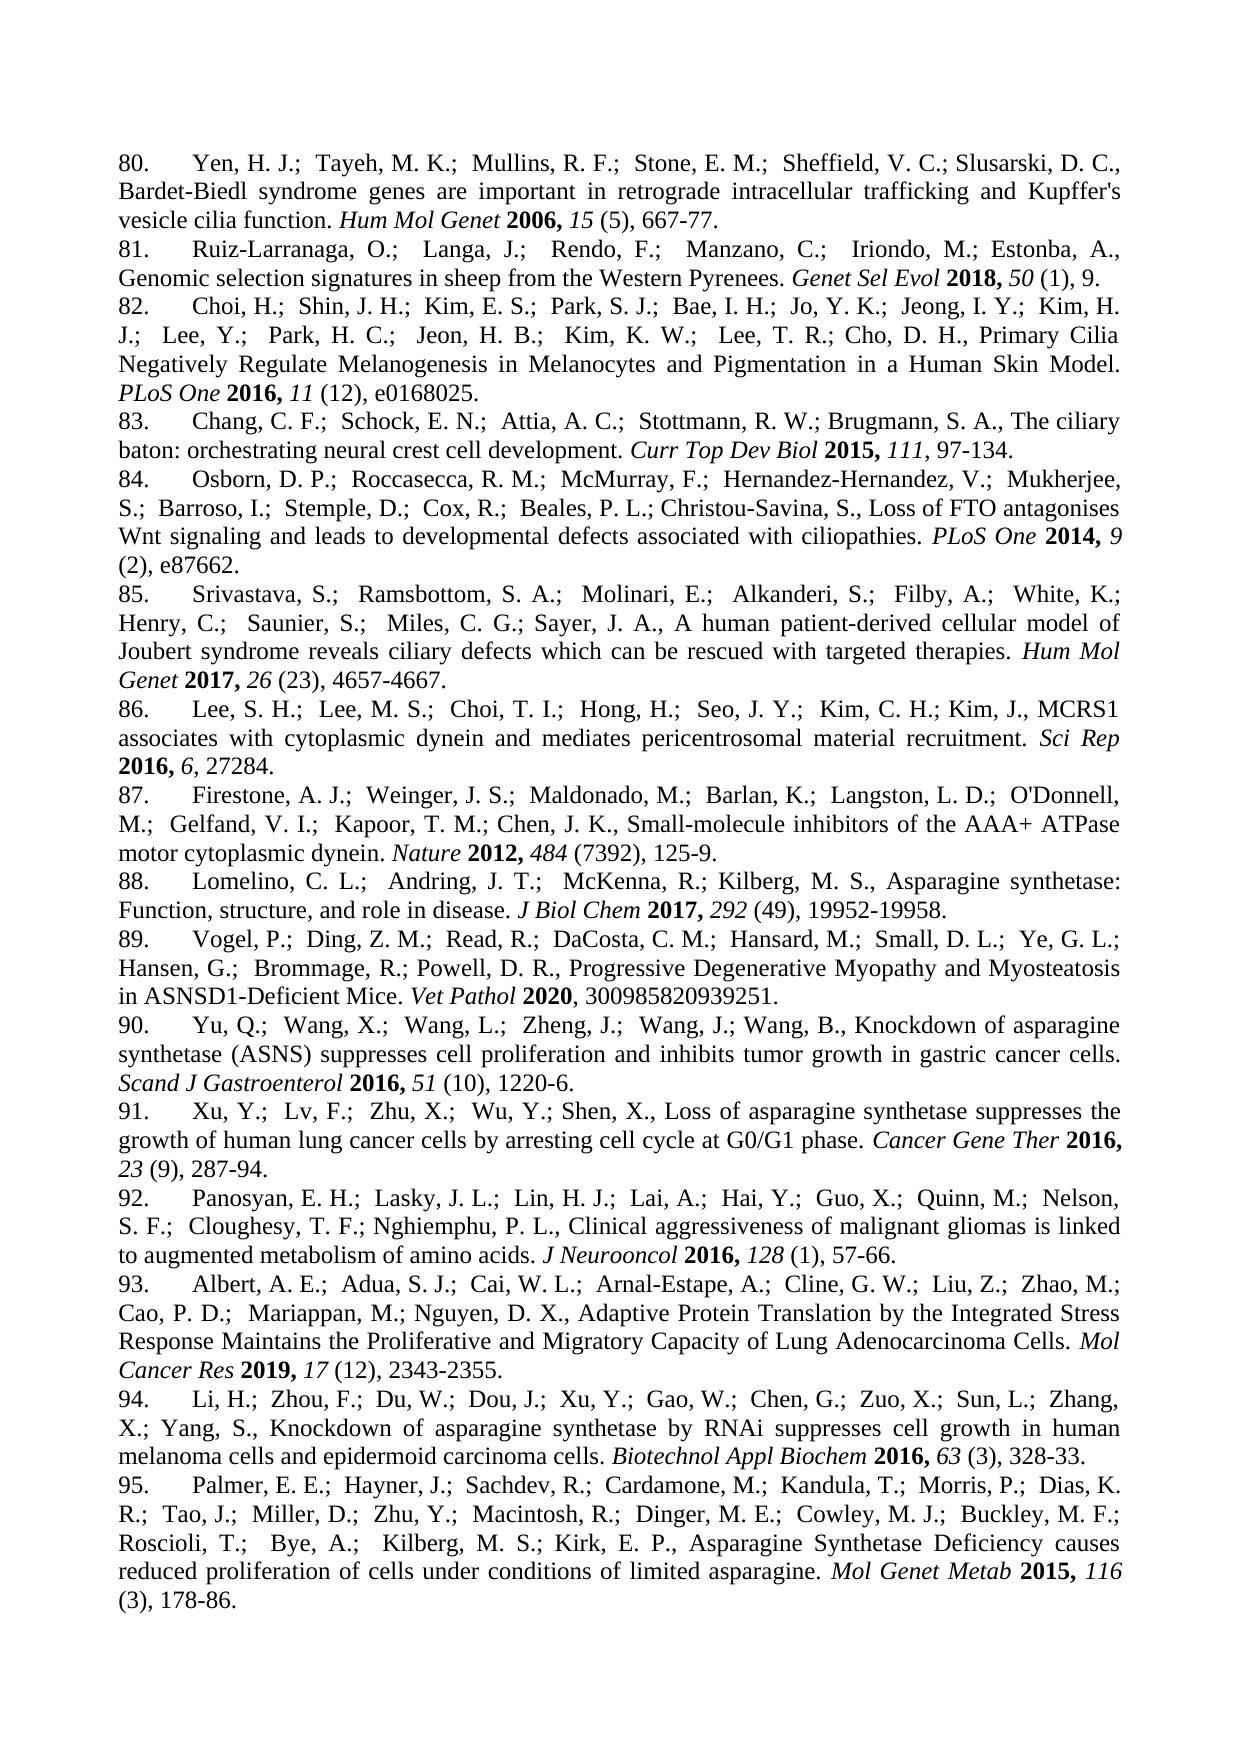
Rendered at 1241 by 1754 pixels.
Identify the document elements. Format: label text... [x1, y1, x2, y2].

text 83. Chang, C. F.; Schock, E. N.; Attia, A. C.; Stottmann, R. W.; Brugmann, S. A., The ciliary baton: orchestrating neural crest cell development. Curr Top Dev Biol 2015, 111, 97-134. [118, 406, 1122, 464]
text 90. Yu, Q.; Wang, X.; Wang, L.; Zheng, J.; Wang, J.; Wang, B., Knockdown of asparagine synthetase (ASNS) suppresses cell proliferation and inhibits tumor growth in gastric cancer cells. Scand J Gastroenterol 2016, 51 (10), 1220-6. [118, 1010, 1122, 1096]
text 85. Srivastava, S.; Ramsbottom, S. A.; Molinari, E.; Alkanderi, S.; Filby, A.; White, K.; Henry, C.; Saunier, S.; Miles, C. G.; Sayer, J. A., A human patient-derived cellular model of Joubert syndrome reveals ciliary defects which can be rescued with targeted therapies. Hum Mol Genet 2017, 26 (23), 4657-4667. [118, 579, 1122, 694]
text 95. Palmer, E. E.; Hayner, J.; Sachdev, R.; Cardamone, M.; Kandula, T.; Morris, P.; Dias, K. R.; Tao, J.; Miller, D.; Zhu, Y.; Macintosh, R.; Dinger, M. E.; Cowley, M. J.; Buckley, M. F.; Roscioli, T.; Bye, A.; Kilberg, M. S.; Kirk, E. P., Asparagine Synthetase Deficiency causes reduced proliferation of cells under conditions of limited asparagine. Mol Genet Metab 2015, 116 (3), 178-86. [118, 1470, 1122, 1614]
text 80. Yen, H. J.; Tayeh, M. K.; Mullins, R. F.; Stone, E. M.; Sheffield, V. C.; Slusarski, D. C., Bardet-Biedl syndrome genes are important in retrograde intracellular trafficking and Kupffer's vesicle cilia function. Hum Mol Genet 2006, 15 (5), 667-77. [118, 148, 1122, 234]
text 84. Osborn, D. P.; Roccasecca, R. M.; McMurray, F.; Hernandez-Hernandez, V.; Mukherjee, S.; Barroso, I.; Stemple, D.; Cox, R.; Beales, P. L.; Christou-Savina, S., Loss of FTO antagonises Wnt signaling and leads to developmental defects associated with ciliopathies. PLoS One 2014, 9 (2), e87662. [118, 464, 1122, 579]
text 81. Ruiz-Larranaga, O.; Langa, J.; Rendo, F.; Manzano, C.; Iriondo, M.; Estonba, A., Genomic selection signatures in sheep from the Western Pyrenees. Genet Sel Evol 2018, 50 (1), 9. [118, 234, 1122, 291]
text 87. Firestone, A. J.; Weinger, J. S.; Maldonado, M.; Barlan, K.; Langston, L. D.; O'Donnell, M.; Gelfand, V. I.; Kapoor, T. M.; Chen, J. K., Small-molecule inhibitors of the AAA+ ATPase motor cytoplasmic dynein. Nature 2012, 484 (7392), 125-9. [118, 780, 1122, 866]
text 92. Panosyan, E. H.; Lasky, J. L.; Lin, H. J.; Lai, A.; Hai, Y.; Guo, X.; Quinn, M.; Nelson, S. F.; Cloughesy, T. F.; Nghiemphu, P. L., Clinical aggressiveness of malignant gliomas is linked to augmented metabolism of amino acids. J Neurooncol 2016, 128 (1), 57-66. [118, 1183, 1122, 1269]
text 86. Lee, S. H.; Lee, M. S.; Choi, T. I.; Hong, H.; Seo, J. Y.; Kim, C. H.; Kim, J., MCRS1 associates with cytoplasmic dynein and mediates pericentrosomal material recruitment. Sci Rep 2016, 6, 27284. [118, 694, 1122, 780]
text 93. Albert, A. E.; Adua, S. J.; Cai, W. L.; Arnal-Estape, A.; Cline, G. W.; Liu, Z.; Zhao, M.; Cao, P. D.; Mariappan, M.; Nguyen, D. X., Adaptive Protein Translation by the Integrated Stress Response Maintains the Proliferative and Migratory Capacity of Lung Adenocarcinoma Cells. Mol Cancer Res 2019, 17 (12), 2343-2355. [118, 1269, 1122, 1384]
text 88. Lomelino, C. L.; Andring, J. T.; McKenna, R.; Kilberg, M. S., Asparagine synthetase: Function, structure, and role in disease. J Biol Chem 2017, 292 (49), 19952-19958. [118, 866, 1122, 924]
text 82. Choi, H.; Shin, J. H.; Kim, E. S.; Park, S. J.; Bae, I. H.; Jo, Y. K.; Jeong, I. Y.; Kim, H. J.; Lee, Y.; Park, H. C.; Jeon, H. B.; Kim, K. W.; Lee, T. R.; Cho, D. H., Primary Cilia Negatively Regulate Melanogenesis in Melanocytes and Pigmentation in a Human Skin Model. PLoS One 2016, 11 (12), e0168025. [118, 291, 1122, 406]
text 91. Xu, Y.; Lv, F.; Zhu, X.; Wu, Y.; Shen, X., Loss of asparagine synthetase suppresses the growth of human lung cancer cells by arresting cell cycle at G0/G1 phase. Cancer Gene Ther 2016, 23 (9), 287-94. [118, 1096, 1122, 1183]
text 89. Vogel, P.; Ding, Z. M.; Read, R.; DaCosta, C. M.; Hansard, M.; Small, D. L.; Ye, G. L.; Hansen, G.; Brommage, R.; Powell, D. R., Progressive Degenerative Myopathy and Myosteatosis in ASNSD1-Deficient Mice. Vet Pathol 2020, 300985820939251. [118, 924, 1122, 1010]
text 94. Li, H.; Zhou, F.; Du, W.; Dou, J.; Xu, Y.; Gao, W.; Chen, G.; Zuo, X.; Sun, L.; Zhang, X.; Yang, S., Knockdown of asparagine synthetase by RNAi suppresses cell growth in human melanoma cells and epidermoid carcinoma cells. Biotechnol Appl Biochem 2016, 63 (3), 328-33. [118, 1384, 1122, 1470]
